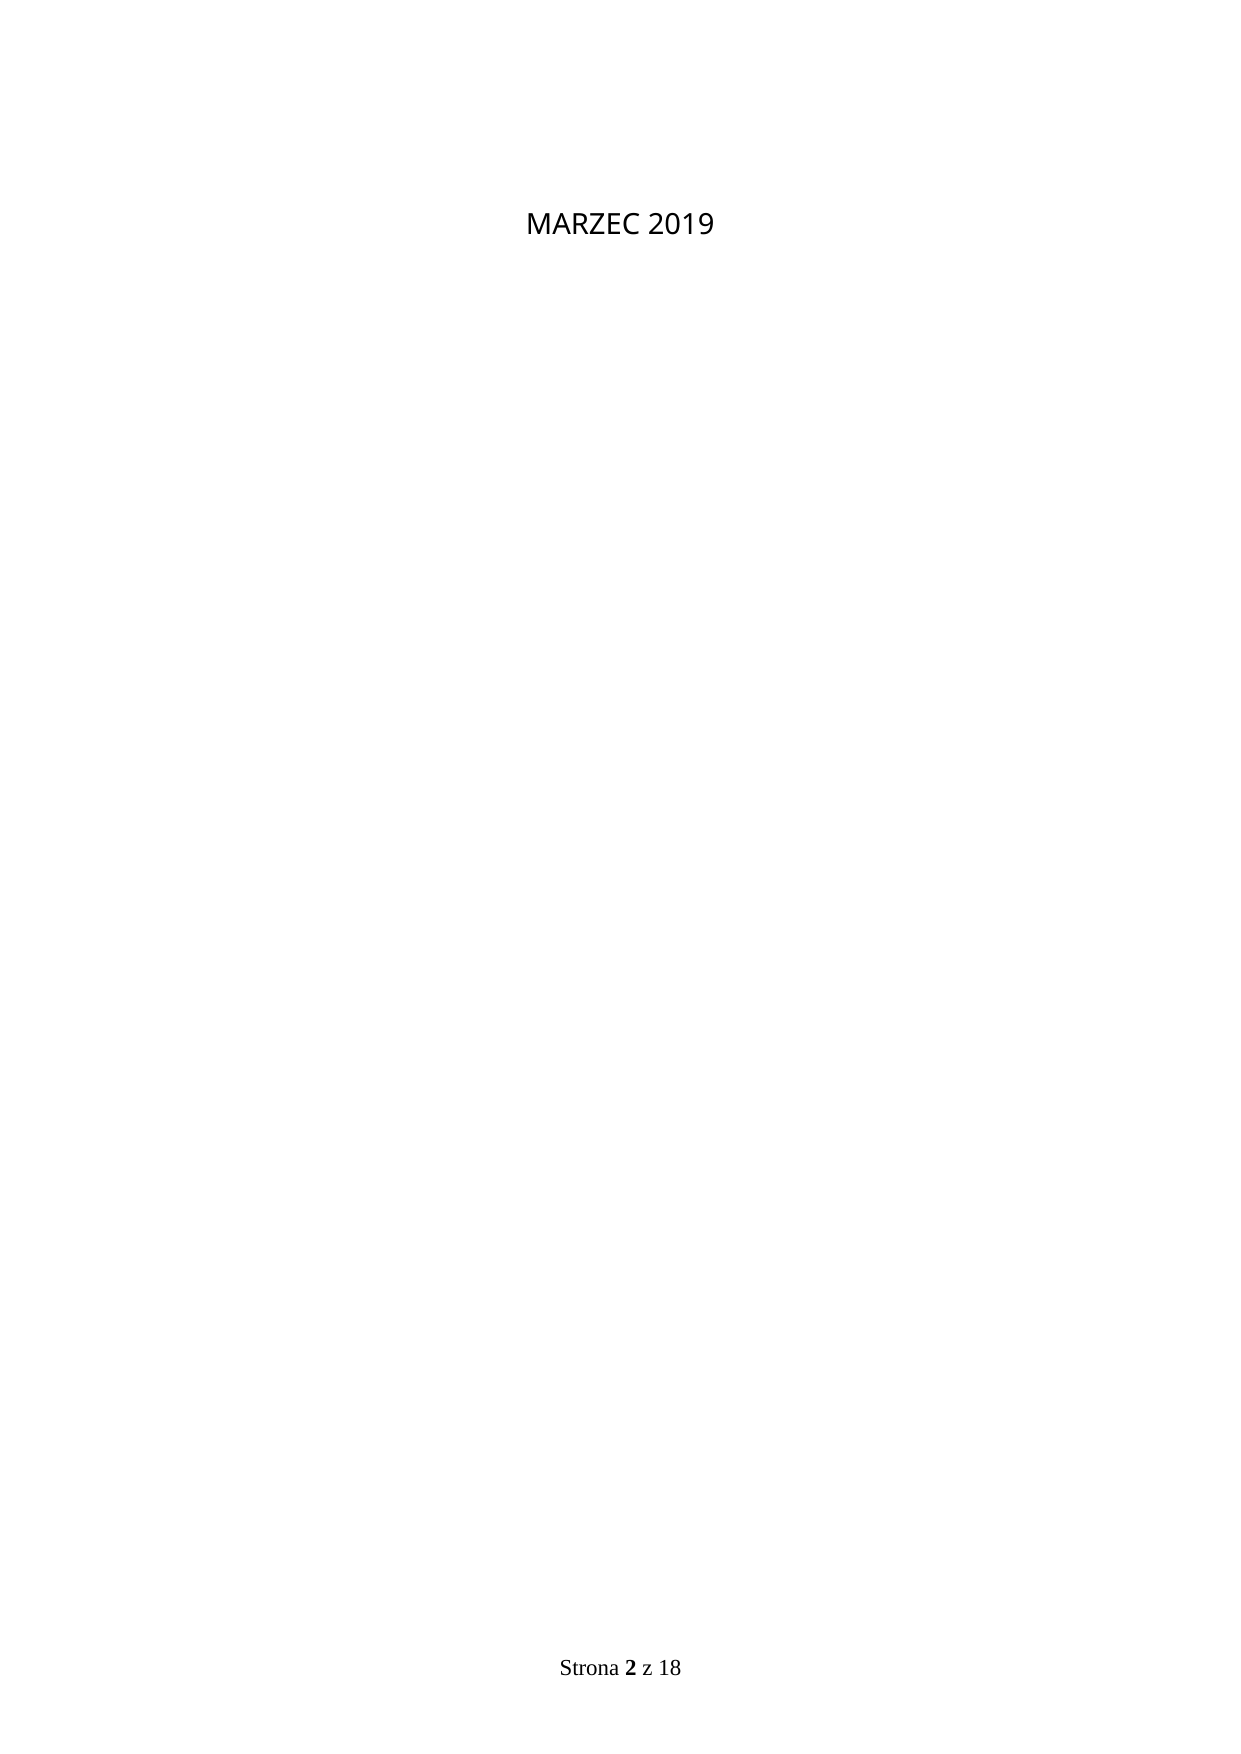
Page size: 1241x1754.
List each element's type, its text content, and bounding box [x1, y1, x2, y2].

text MARZEC 2019 [148, 203, 1093, 243]
